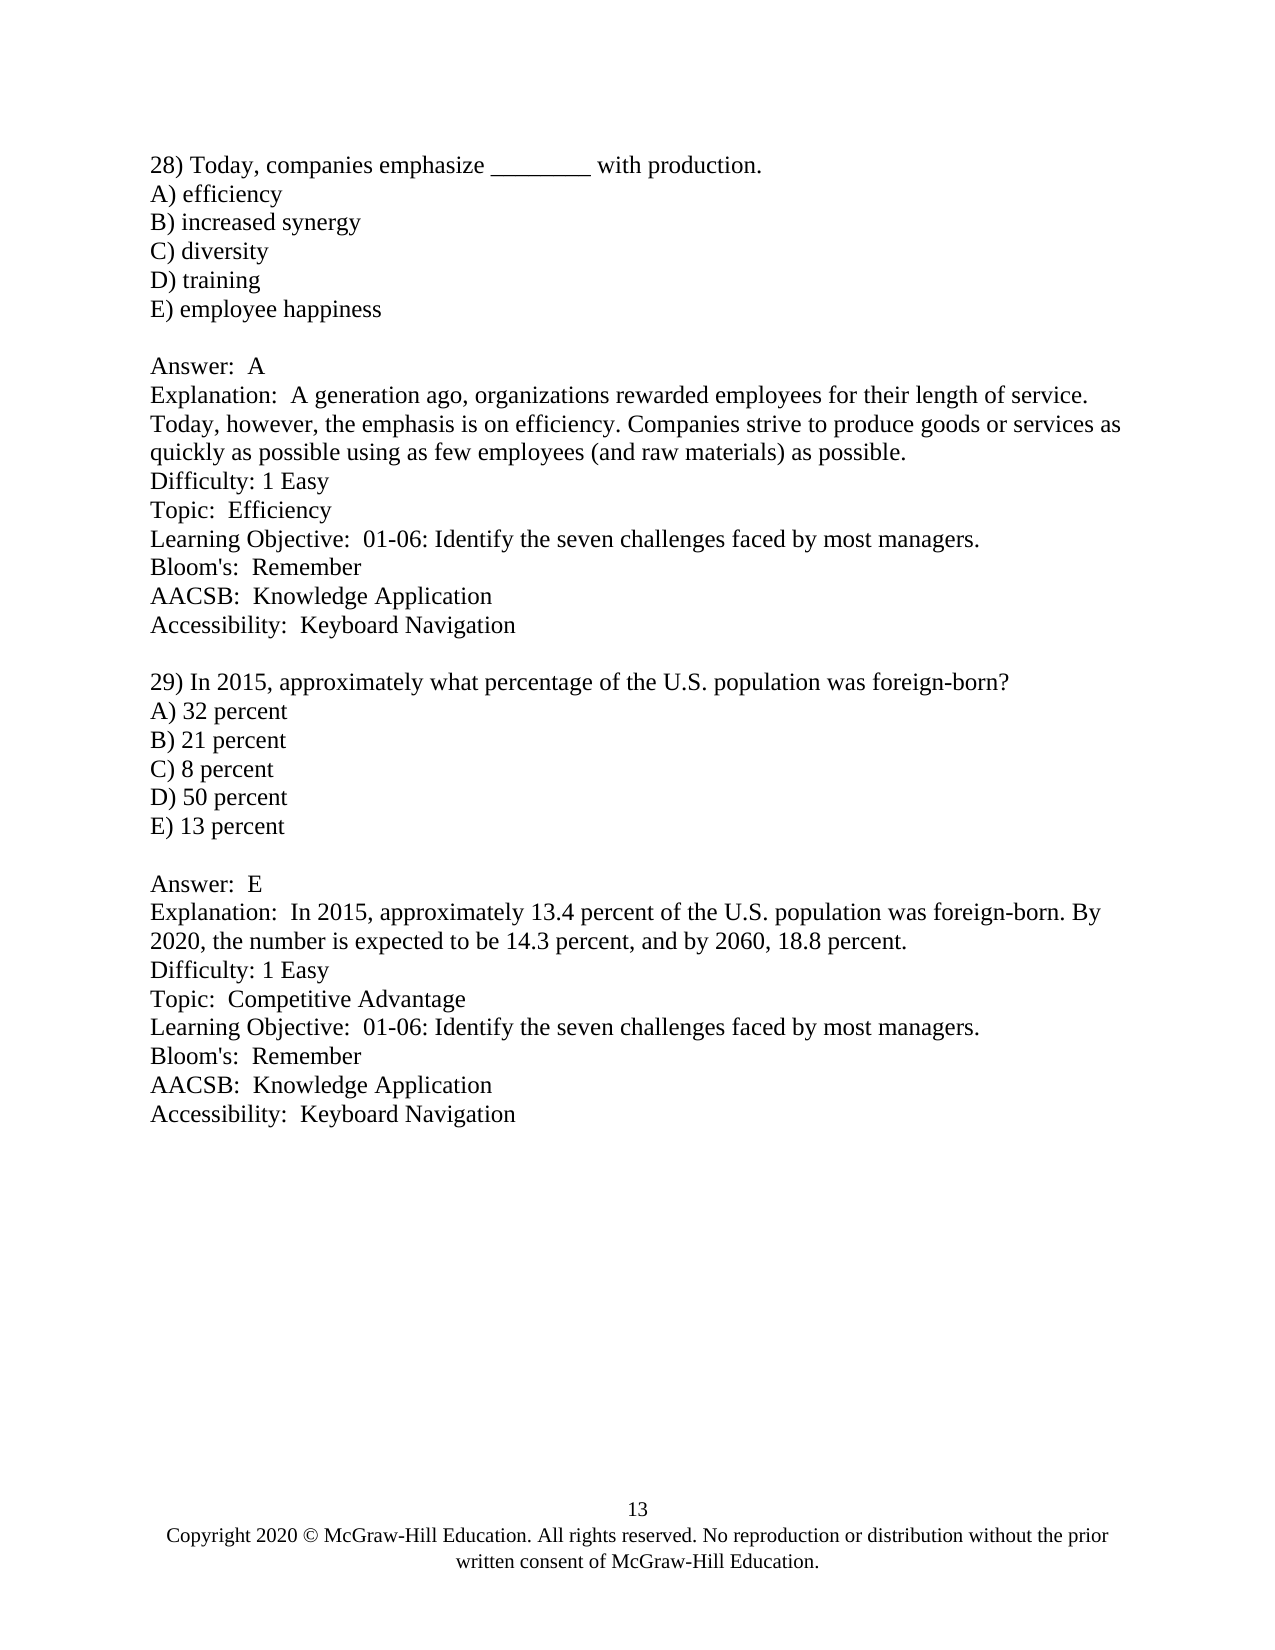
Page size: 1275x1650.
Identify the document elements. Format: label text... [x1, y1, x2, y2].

text Difficulty: 1 Easy [150, 466, 1125, 495]
text E) 13 percent [150, 811, 1125, 840]
text Explanation: A generation ago, organizations rewarded employees for their length of service. Today, however, the emphasis is on efficiency. Companies strive to produce goods or services as quickly as possible using as few employees (and raw materials) as possible. [150, 380, 1125, 466]
text D) training [150, 265, 1125, 294]
text Bloom's: Remember [150, 1041, 1125, 1070]
text Accessibility: Keyboard Navigation [150, 610, 1125, 639]
text Bloom's: Remember [150, 552, 1125, 581]
text Accessibility: Keyboard Navigation [150, 1099, 1125, 1127]
text Learning Objective: 01-06: Identify the seven challenges faced by most managers. [150, 524, 1125, 552]
text Explanation: In 2015, approximately 13.4 percent of the U.S. population was foreign-born. By 2020, the number is expected to be 14.3 percent, and by 2060, 18.8 percent. [150, 897, 1125, 955]
text AACSB: Knowledge Application [150, 1070, 1125, 1099]
text Topic: Competitive Advantage [150, 984, 1125, 1012]
text B) 21 percent [150, 725, 1125, 754]
text Answer: A [150, 351, 1125, 380]
text AACSB: Knowledge Application [150, 581, 1125, 610]
text C) 8 percent [150, 754, 1125, 782]
text Learning Objective: 01-06: Identify the seven challenges faced by most managers. [150, 1012, 1125, 1041]
text B) increased synergy [150, 207, 1125, 236]
text Answer: E [150, 869, 1125, 897]
text E) employee happiness [150, 294, 1125, 322]
text Difficulty: 1 Easy [150, 955, 1125, 984]
text 28) Today, companies emphasize ________ with production. [150, 150, 1125, 179]
text 29) In 2015, approximately what percentage of the U.S. population was foreign-born? [150, 667, 1125, 696]
text D) 50 percent [150, 782, 1125, 811]
text Topic: Efficiency [150, 495, 1125, 524]
text A) 32 percent [150, 696, 1125, 725]
text A) efficiency [150, 179, 1125, 207]
text C) diversity [150, 236, 1125, 265]
